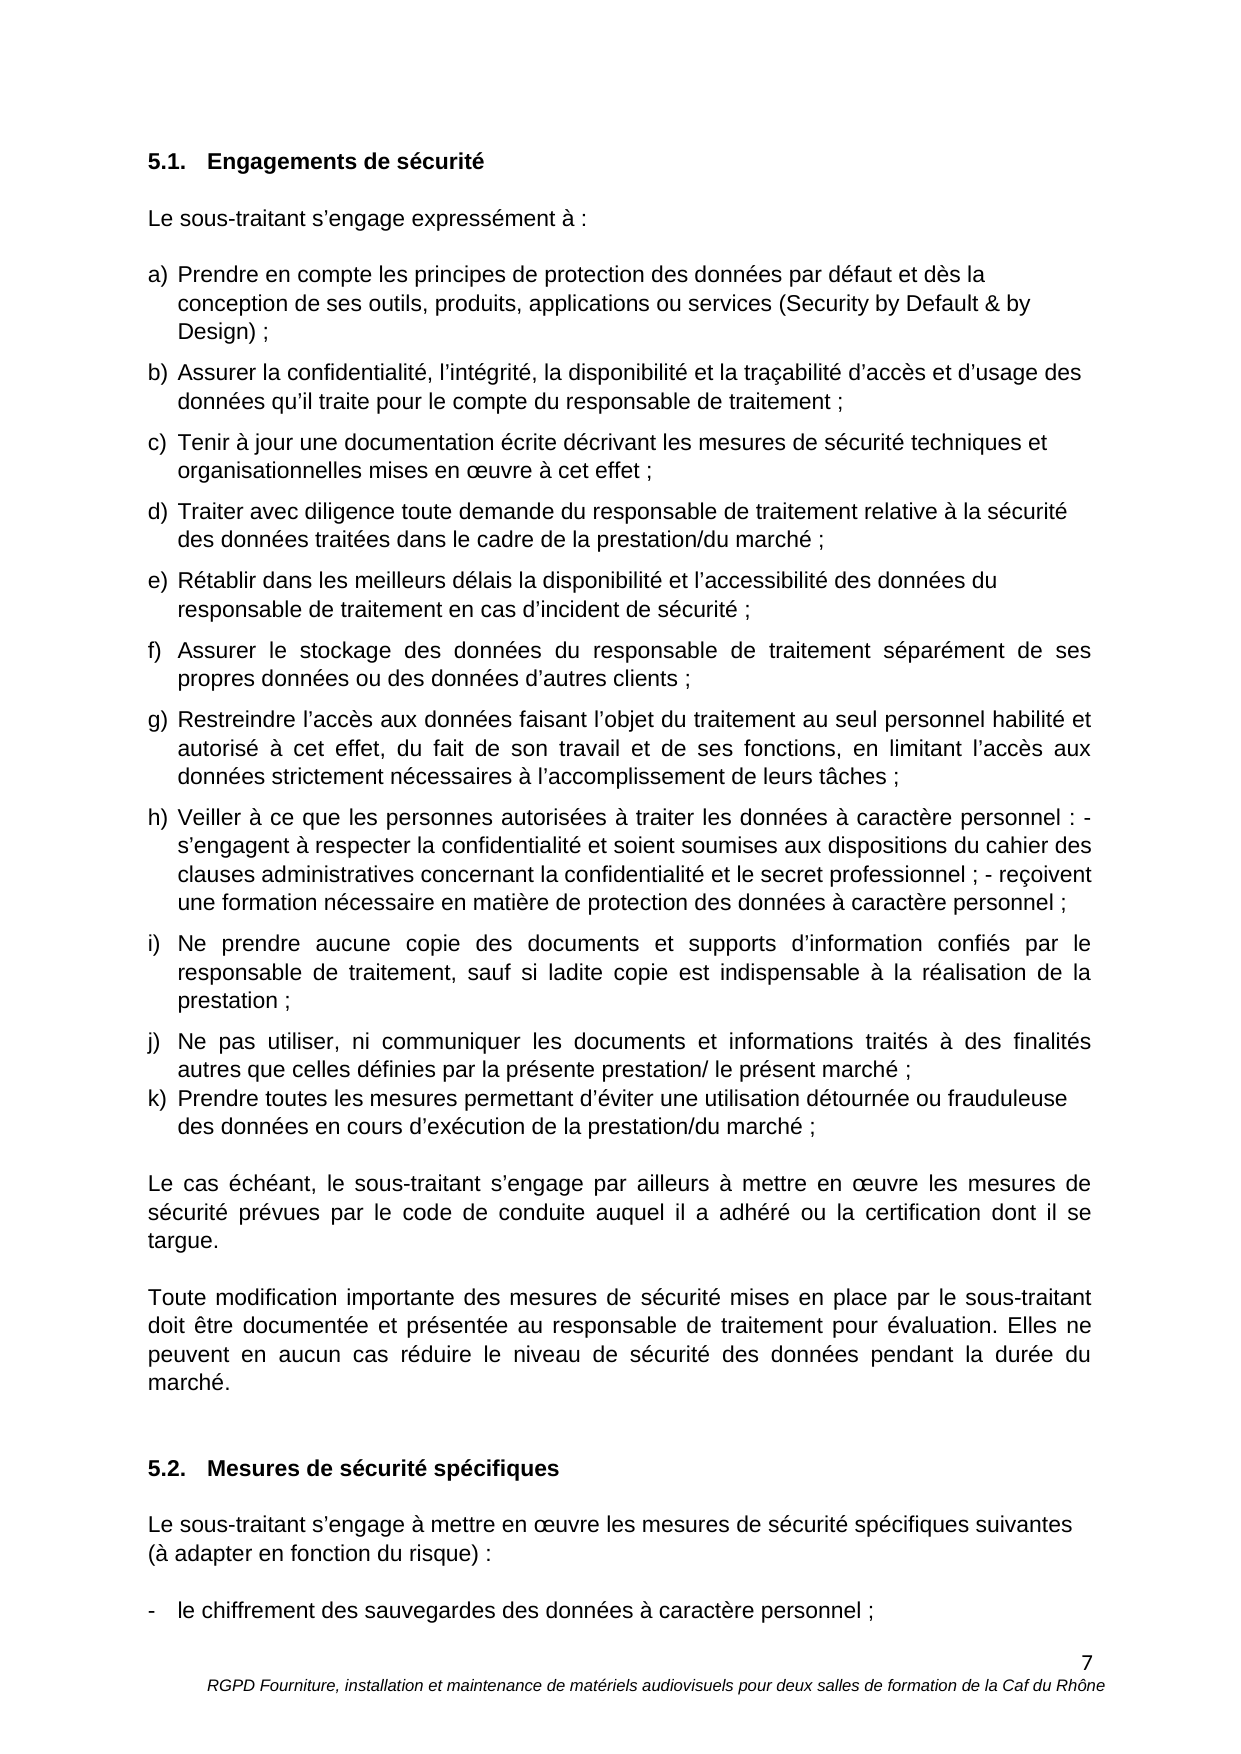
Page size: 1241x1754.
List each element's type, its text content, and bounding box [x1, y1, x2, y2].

text b) Assurer la confidentialité, l’intégrité, la disponibilité et la traçabilité d’accès et d’usage des données qu’il traite pour le compte du responsable de traitement ; [148, 359, 1092, 414]
text Le sous-traitant s’engage expressément à : [148, 204, 1092, 231]
text Le sous-traitant s’engage à mettre en œuvre les mesures de sécurité spécifiques suivantes (à adapter en fonction du risque) : [148, 1511, 1092, 1566]
list Mesures de sécurité spécifiques [148, 1454, 1092, 1481]
text k) Prendre toutes les mesures permettant d’éviter une utilisation détournée ou frauduleuse des données en cours d’exécution de la prestation/du marché ; [148, 1085, 1092, 1140]
text a) Prendre en compte les principes de protection des données par défaut et dès la conception de ses outils, produits, applications ou services (Security by Default & by Design) ; [148, 261, 1092, 345]
text g) Restreindre l’accès aux données faisant l’objet du traitement au seul personnel habilité et autorisé à cet effet, du fait de son travail et de ses fonctions, en limitant l’accès aux données strictement nécessaires à l’accomplissement de leurs tâches ; [148, 706, 1092, 789]
text f) Assurer le stockage des données du responsable de traitement séparément de ses propres données ou des données d’autres clients ; [148, 637, 1092, 692]
text d) Traiter avec diligence toute demande du responsable de traitement relative à la sécurité des données traitées dans le cadre de la prestation/du marché ; [148, 498, 1092, 553]
text c) Tenir à jour une documentation écrite décrivant les mesures de sécurité techniques et organisationnelles mises en œuvre à cet effet ; [148, 429, 1092, 483]
text Toute modification importante des mesures de sécurité mises en place par le sous-traitant doit être documentée et présentée au responsable de traitement pour évaluation. Elles ne peuvent en aucun cas réduire le niveau de sécurité des données pendant la durée du marché. [148, 1284, 1092, 1396]
list Engagements de sécurité [148, 148, 1092, 174]
text e) Rétablir dans les meilleurs délais la disponibilité et l’accessibilité des données du responsable de traitement en cas d’incident de sécurité ; [148, 567, 1092, 622]
text h) Veiller à ce que les personnes autorisées à traiter les données à caractère personnel : - s’engagent à respecter la confidentialité et soient soumises aux dispositions du cahier des clauses administratives concernant la confidentialité et le secret professionnel ; - reçoivent une formation nécessaire en matière de protection des données à caractère personnel ; [148, 804, 1092, 916]
text i) Ne prendre aucune copie des documents et supports d’information confiés par le responsable de traitement, sauf si ladite copie est indispensable à la réalisation de la prestation ; [148, 930, 1092, 1013]
text - le chiffrement des sauvegardes des données à caractère personnel ; [148, 1597, 1092, 1623]
text Le cas échéant, le sous-traitant s’engage par ailleurs à mettre en œuvre les mesures de sécurité prévues par le code de conduite auquel il a adhéré ou la certification dont il se targue. [148, 1170, 1092, 1253]
text j) Ne pas utiliser, ni communiquer les documents et informations traités à des finalités autres que celles définies par la présente prestation/ le présent marché ; [148, 1028, 1092, 1083]
